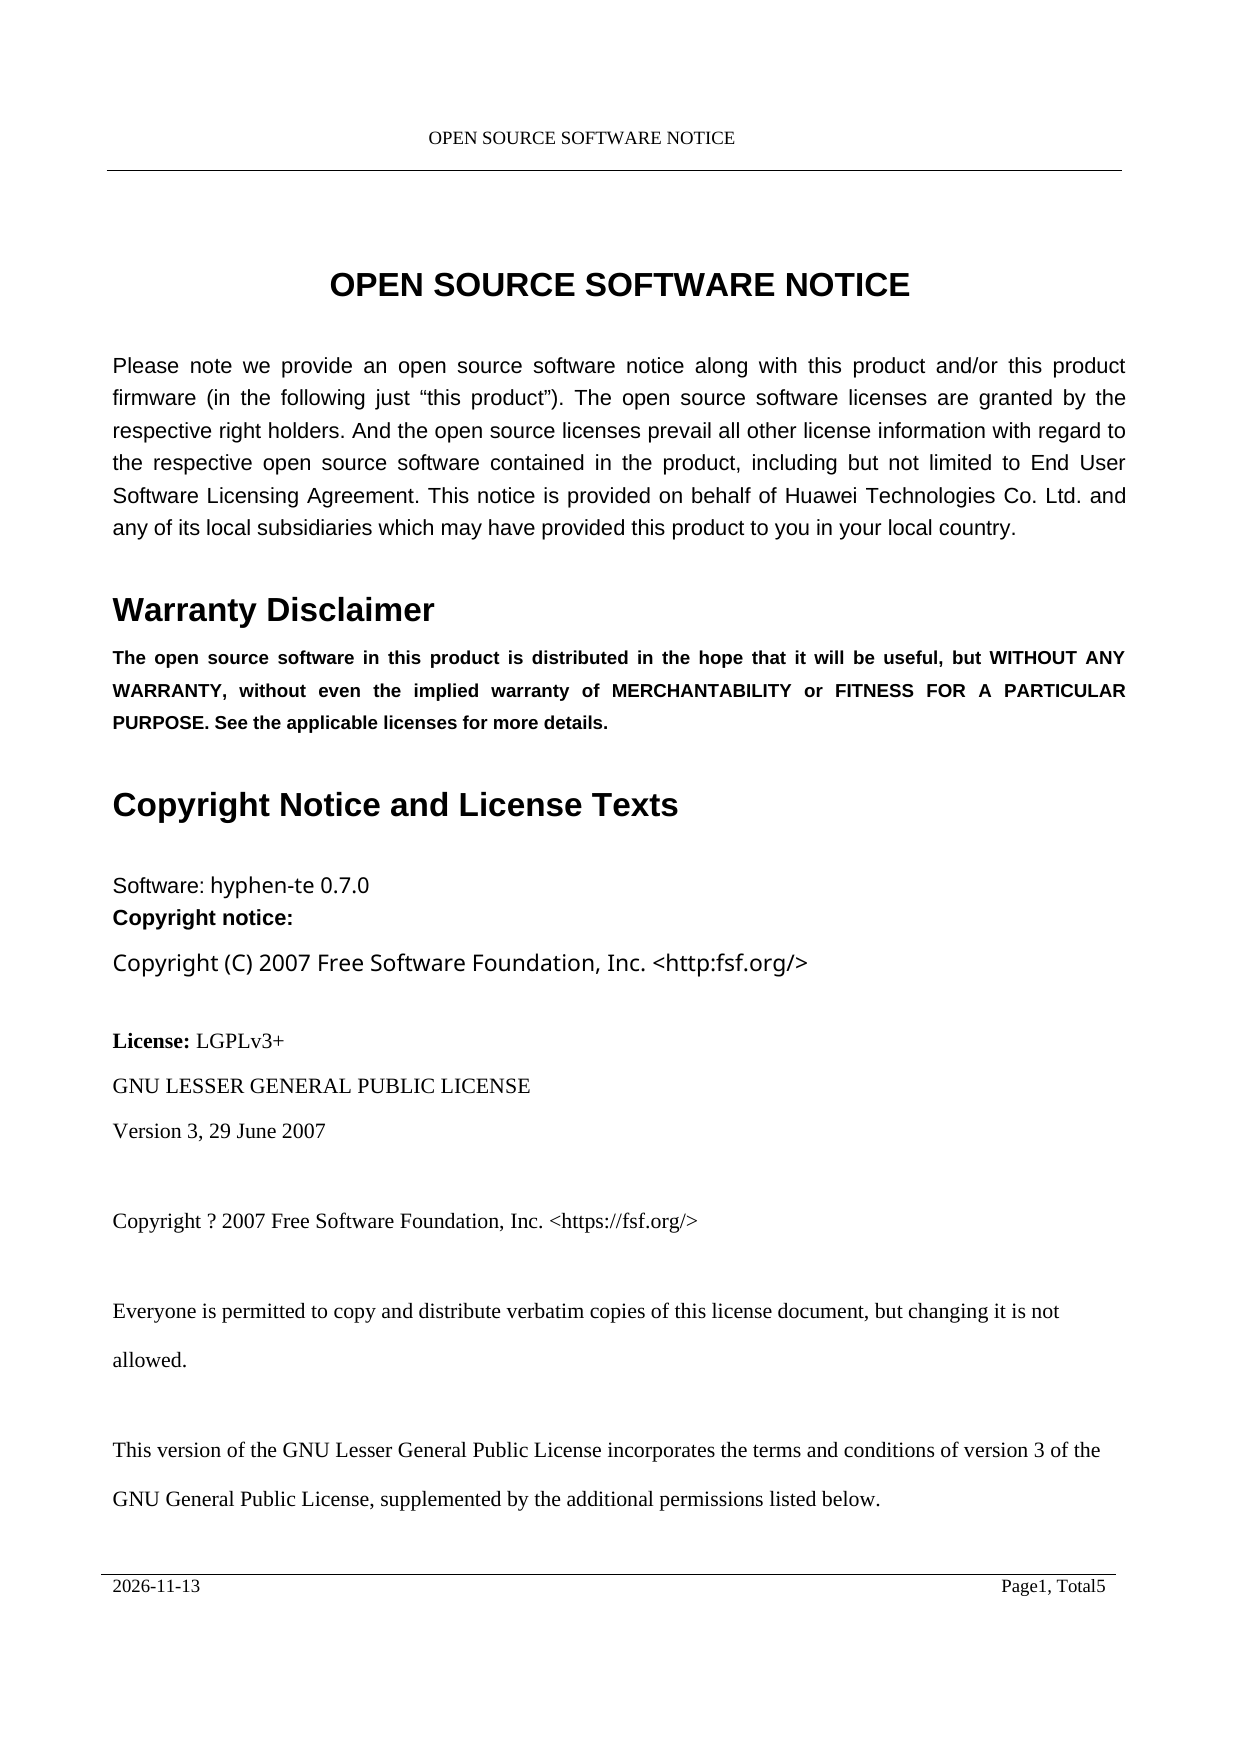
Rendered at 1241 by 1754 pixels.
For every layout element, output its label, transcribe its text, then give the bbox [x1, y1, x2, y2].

text GNU LESSER GENERAL PUBLIC LICENSE [112, 1069, 1128, 1102]
text Copyright (C) 2007 Free Software Foundation, Inc. <http:fsf.org/> [112, 947, 1128, 979]
text Everyone is permitted to copy and distribute verbatim copies of this license document, but changing it is not allowed. [112, 1295, 1128, 1376]
text OPEN SOURCE SOFTWARE NOTICE [112, 251, 1128, 316]
text Software: hyphen-te 0.7.0 [112, 869, 1128, 901]
text Copyright notice: [112, 901, 1128, 934]
text Please note we provide an open source software notice along with this product and/or this product firmware (in the following just “this product”). The open source software licenses are granted by the respective right holders. And the open source licenses prevail all other license information with regard to the respective open source software contained in the product, including but not limited to End User Software Licensing Agreement. This notice is provided on behalf of Huawei Technologies Co. Ltd. and any of its local subsidiaries which may have provided this product to you in your local country. [112, 349, 1128, 544]
text Copyright Notice and License Texts [112, 771, 1128, 836]
text Copyright ? 2007 Free Software Foundation, Inc. <https://fsf.org/> [112, 1204, 1128, 1237]
text This version of the GNU Lesser General Public License incorporates the terms and conditions of version 3 of the GNU General Public License, supplemented by the additional permissions listed below. [112, 1434, 1128, 1515]
text Warranty Disclaimer [112, 576, 1128, 641]
text The open source software in this product is distributed in the hope that it will be useful, but WITHOUT ANY WARRANTY, without even the implied warranty of MERCHANTABILITY or FITNESS FOR A PARTICULAR PURPOSE. See the applicable licenses for more details. [112, 641, 1128, 739]
text License: LGPLv3+ [112, 1024, 1128, 1057]
text Version 3, 29 June 2007 [112, 1114, 1128, 1147]
